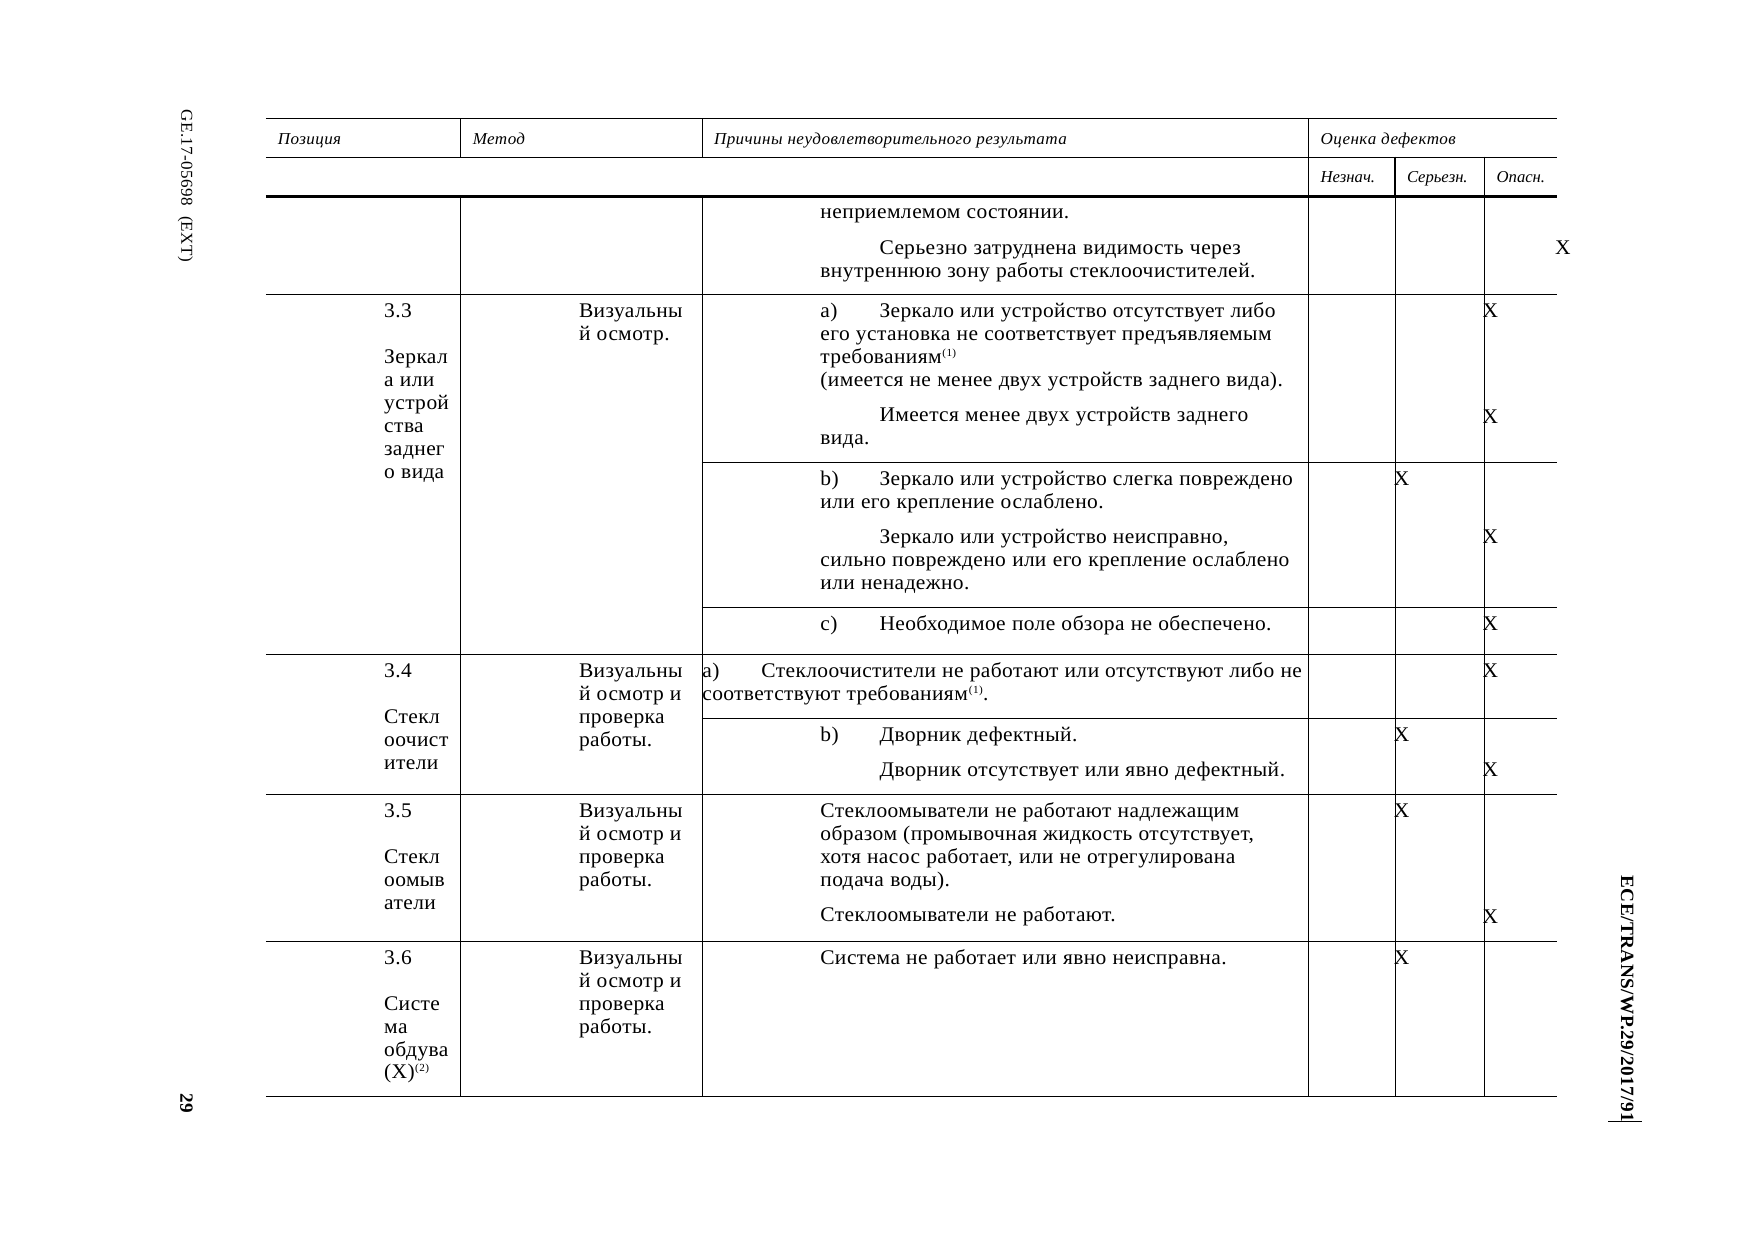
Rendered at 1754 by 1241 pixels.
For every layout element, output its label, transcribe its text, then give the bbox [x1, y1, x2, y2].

table_cell X [1396, 655, 1484, 718]
table_cell Стеклоомыватели не работают надлежащим образом (промывочная жидкость отсутствует, хотя насос работает, или не отрегулирована подача воды). Стеклоомыватели не работают. [703, 795, 1308, 941]
table_cell [1309, 655, 1395, 718]
table_cell X [1396, 719, 1484, 794]
table_cell b) Дворник дефектный. Дворник отсутствует или явно дефектный. [703, 719, 1308, 794]
table_cell [1485, 795, 1557, 941]
table_header Метод [461, 119, 702, 157]
table_cell [1396, 942, 1484, 1096]
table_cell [703, 198, 1308, 294]
table_cell 3.5 Стеклоомыватели [266, 795, 460, 941]
table_cell a) Стеклоочистители не работают или отсутствуют либо не соответствуют требованиям(1). [703, 655, 1308, 718]
table_cell [1485, 295, 1557, 462]
table_cell [1485, 608, 1557, 654]
table_cell X [1396, 795, 1484, 941]
table_cell [1485, 655, 1557, 718]
table_cell X [1309, 795, 1395, 941]
table_cell a) Зеркало или устройство отсутствует либо его установка не соответствует предъявляемым требованиям(1) (имеется не менее двух устройств заднего вида). Имеется менее двух устройств заднего вида. [703, 295, 1308, 462]
table_header Позиция [266, 119, 460, 157]
table_cell Опасн. [1485, 158, 1557, 195]
table_cell [1485, 942, 1557, 1096]
table_cell X X [1396, 295, 1484, 462]
table_cell Система не работает или явно неисправна. [703, 942, 1308, 1096]
table_cell X [1396, 198, 1484, 294]
table_cell 3.4 Стеклоочистители [266, 655, 460, 794]
table_cell X [1309, 463, 1395, 607]
table_cell X [1309, 942, 1395, 1096]
table_cell [1309, 295, 1395, 462]
table_header Оценка дефектов [1309, 119, 1557, 157]
table_cell Визуальный осмотр и проверка работы. [461, 655, 702, 794]
table_cell 3.6 Система обдува (X)(2) [266, 942, 460, 1096]
table_cell [1309, 608, 1395, 654]
table_cell Визуальный осмотр. [461, 295, 702, 654]
table_cell X [1396, 463, 1484, 607]
table_cell [1485, 463, 1557, 607]
table_cell Серьезн. [1396, 158, 1484, 195]
table_cell Визуальный осмотр и проверка работы. [461, 795, 702, 941]
table_cell X [1309, 719, 1395, 794]
table_cell Незнач. [1309, 158, 1394, 195]
table_cell b) Зеркало или устройство слегка повреждено или его крепление ослаблено. Зеркало или устройство неисправно, сильно повреждено или его крепление ослаблено или ненадежно. [703, 463, 1308, 607]
table_cell X [1396, 608, 1484, 654]
table_cell [1485, 719, 1557, 794]
table_header Причины неудовлетворительного результата [703, 119, 1308, 157]
table_cell X [1485, 198, 1557, 294]
table_cell [1309, 198, 1395, 294]
table_cell [266, 158, 1308, 195]
table_cell c) Необходимое поле обзора не обеспечено. [703, 608, 1308, 654]
table_cell Визуальный осмотр и проверка работы. [461, 942, 702, 1096]
table_cell 3.3 Зеркала или устройства заднего вида [266, 295, 460, 654]
